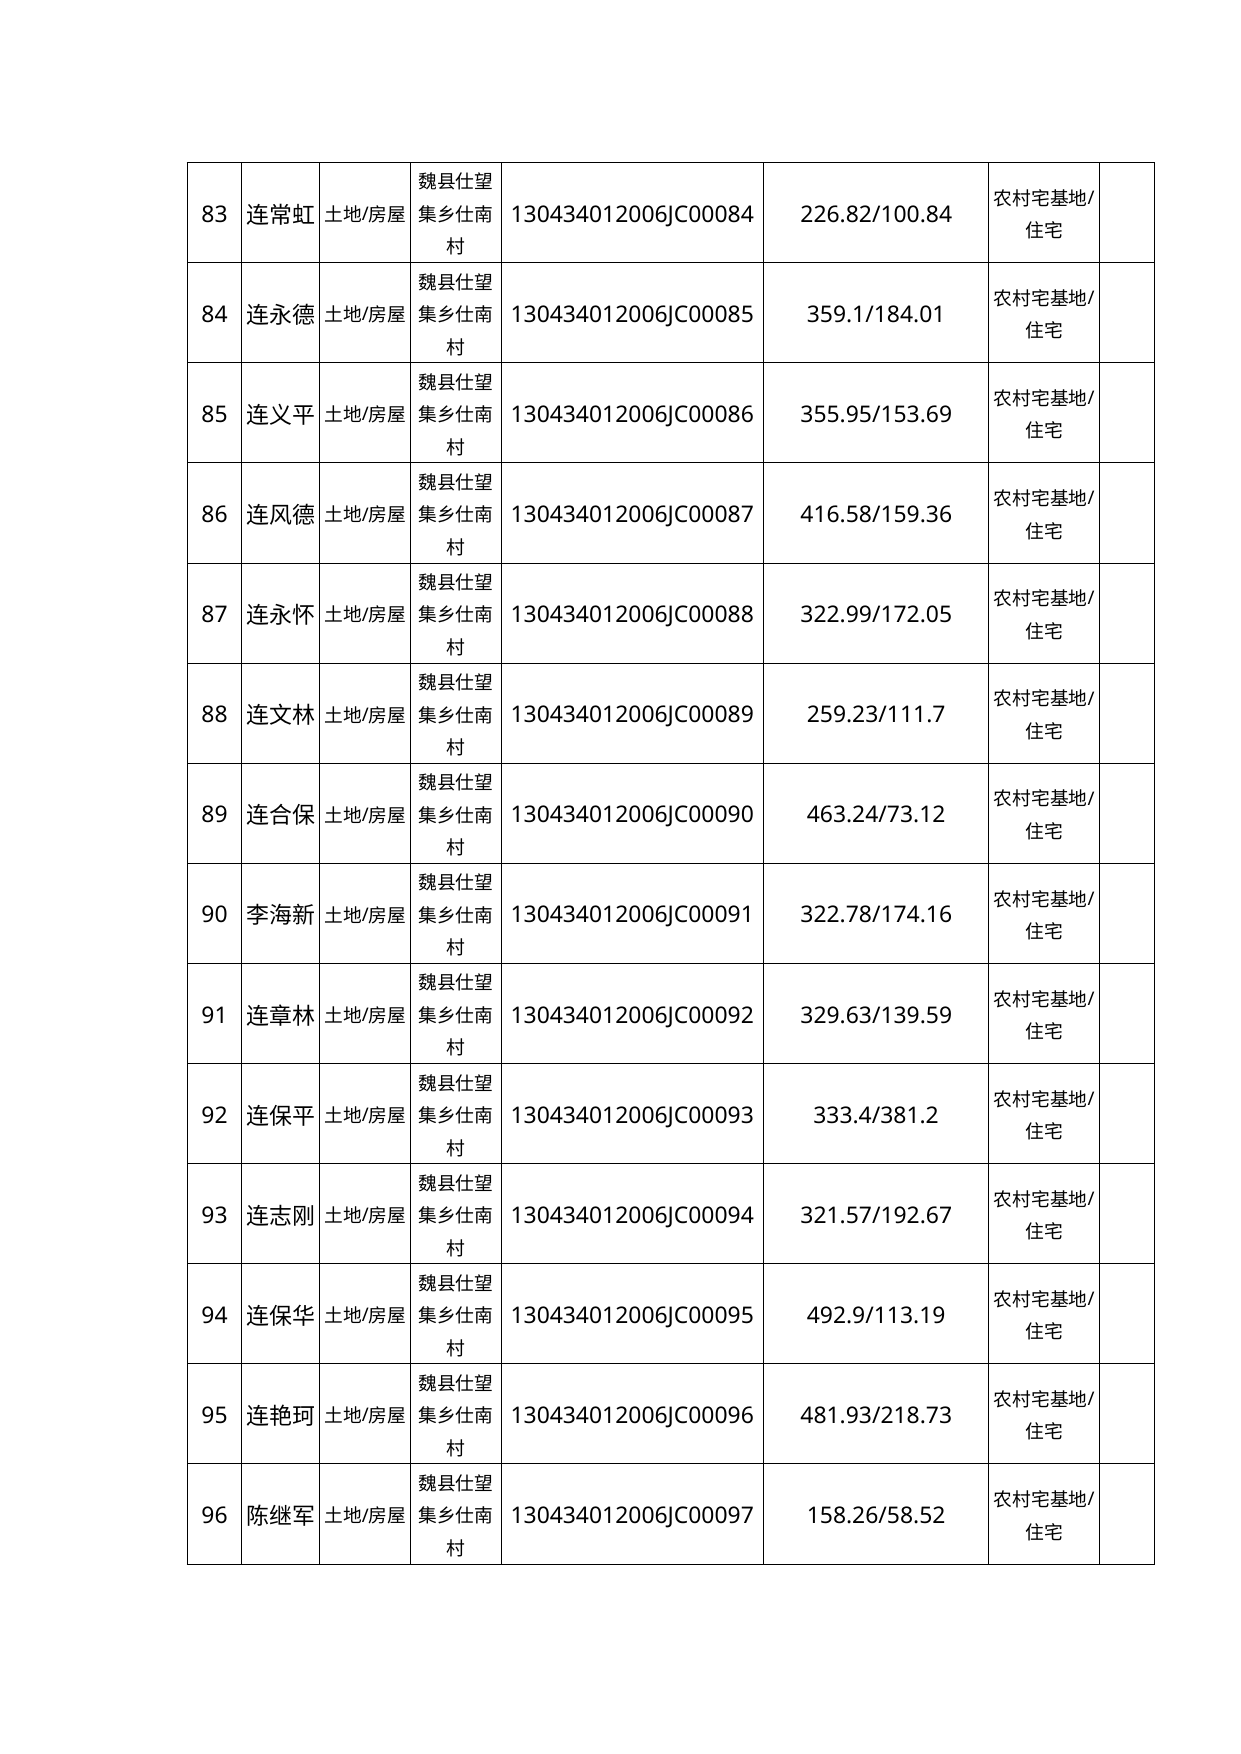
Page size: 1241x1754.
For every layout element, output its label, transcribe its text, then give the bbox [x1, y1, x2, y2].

table_cell 130434012006JC00087 [502, 463, 763, 562]
table_cell 农村宅基地/住宅 [989, 564, 1099, 662]
table_cell 130434012006JC00093 [502, 1064, 763, 1163]
table_cell 土地/房屋 [320, 1064, 410, 1163]
table_cell 李海新 [242, 864, 319, 963]
table_cell 连永怀 [242, 564, 319, 662]
table_cell 321.57/192.67 [764, 1164, 988, 1263]
table_cell 土地/房屋 [320, 864, 410, 963]
table_cell 130434012006JC00096 [502, 1364, 763, 1463]
table_cell 土地/房屋 [320, 664, 410, 763]
table_cell 333.4/381.2 [764, 1064, 988, 1163]
table_cell 96 [188, 1464, 241, 1563]
table_cell 连艳珂 [242, 1364, 319, 1463]
table_cell 土地/房屋 [320, 964, 410, 1063]
table_cell 95 [188, 1364, 241, 1463]
table_cell 连章林 [242, 964, 319, 1063]
table_cell [1100, 1464, 1154, 1563]
table_cell 农村宅基地/住宅 [989, 764, 1099, 863]
table_cell 92 [188, 1064, 241, 1163]
table_cell 农村宅基地/住宅 [989, 163, 1099, 262]
table_cell 130434012006JC00086 [502, 363, 763, 462]
table_cell 魏县仕望集乡仕南村 [411, 1164, 501, 1263]
table_cell 农村宅基地/住宅 [989, 263, 1099, 362]
table_cell 463.24/73.12 [764, 764, 988, 863]
table_cell 土地/房屋 [320, 764, 410, 863]
table_cell [1100, 363, 1154, 462]
table_cell 连合保 [242, 764, 319, 863]
table_cell [1100, 1364, 1154, 1463]
table_cell 87 [188, 564, 241, 662]
table_cell 魏县仕望集乡仕南村 [411, 163, 501, 262]
table_cell 322.99/172.05 [764, 564, 988, 662]
table_cell [1100, 1164, 1154, 1263]
table_cell 农村宅基地/住宅 [989, 1064, 1099, 1163]
table_cell 农村宅基地/住宅 [989, 1464, 1099, 1563]
table_cell 91 [188, 964, 241, 1063]
table_cell 土地/房屋 [320, 1364, 410, 1463]
table_cell 魏县仕望集乡仕南村 [411, 864, 501, 963]
table_cell [1100, 864, 1154, 963]
table_cell 土地/房屋 [320, 463, 410, 562]
table_cell 魏县仕望集乡仕南村 [411, 1264, 501, 1363]
table_cell [1100, 1264, 1154, 1363]
table_cell 农村宅基地/住宅 [989, 463, 1099, 562]
table_cell [1100, 564, 1154, 662]
table_cell 农村宅基地/住宅 [989, 864, 1099, 963]
table_cell 魏县仕望集乡仕南村 [411, 1464, 501, 1563]
table_cell 94 [188, 1264, 241, 1363]
table_cell [1100, 764, 1154, 863]
table_cell 158.26/58.52 [764, 1464, 988, 1563]
table_cell 连文林 [242, 664, 319, 763]
table_cell 130434012006JC00089 [502, 664, 763, 763]
table_cell 481.93/218.73 [764, 1364, 988, 1463]
table_cell 322.78/174.16 [764, 864, 988, 963]
table_cell 土地/房屋 [320, 163, 410, 262]
table_cell 连永德 [242, 263, 319, 362]
table_cell 土地/房屋 [320, 263, 410, 362]
table_cell 130434012006JC00094 [502, 1164, 763, 1263]
table_cell 329.63/139.59 [764, 964, 988, 1063]
table_cell 魏县仕望集乡仕南村 [411, 764, 501, 863]
table_cell 83 [188, 163, 241, 262]
table_cell 农村宅基地/住宅 [989, 363, 1099, 462]
table_cell 130434012006JC00092 [502, 964, 763, 1063]
table_cell 492.9/113.19 [764, 1264, 988, 1363]
table_cell 连保华 [242, 1264, 319, 1363]
table_cell 130434012006JC00085 [502, 263, 763, 362]
table_cell 86 [188, 463, 241, 562]
table_cell 魏县仕望集乡仕南村 [411, 363, 501, 462]
table_cell 魏县仕望集乡仕南村 [411, 1064, 501, 1163]
table_cell 连志刚 [242, 1164, 319, 1263]
table_cell 359.1/184.01 [764, 263, 988, 362]
table_cell [1100, 964, 1154, 1063]
table_cell 89 [188, 764, 241, 863]
table_cell 农村宅基地/住宅 [989, 964, 1099, 1063]
table_cell 226.82/100.84 [764, 163, 988, 262]
table_cell 130434012006JC00091 [502, 864, 763, 963]
table_cell 90 [188, 864, 241, 963]
table_cell 连常虹 [242, 163, 319, 262]
table_cell 130434012006JC00097 [502, 1464, 763, 1563]
table_cell 连保平 [242, 1064, 319, 1163]
table_cell 130434012006JC00090 [502, 764, 763, 863]
table_cell 土地/房屋 [320, 363, 410, 462]
table_cell 130434012006JC00088 [502, 564, 763, 662]
table_cell 农村宅基地/住宅 [989, 664, 1099, 763]
table_cell [1100, 163, 1154, 262]
table_cell 259.23/111.7 [764, 664, 988, 763]
table_cell 连风德 [242, 463, 319, 562]
table_cell 130434012006JC00084 [502, 163, 763, 262]
table_cell 355.95/153.69 [764, 363, 988, 462]
table_cell 土地/房屋 [320, 564, 410, 662]
table_cell 土地/房屋 [320, 1264, 410, 1363]
table_cell 陈继军 [242, 1464, 319, 1563]
table_cell 416.58/159.36 [764, 463, 988, 562]
table_cell 农村宅基地/住宅 [989, 1264, 1099, 1363]
table_cell 魏县仕望集乡仕南村 [411, 263, 501, 362]
table_cell 93 [188, 1164, 241, 1263]
table_cell 土地/房屋 [320, 1164, 410, 1263]
table_cell [1100, 664, 1154, 763]
table_cell 魏县仕望集乡仕南村 [411, 1364, 501, 1463]
table_cell 魏县仕望集乡仕南村 [411, 564, 501, 662]
table_cell 130434012006JC00095 [502, 1264, 763, 1363]
table_cell [1100, 463, 1154, 562]
table_cell 土地/房屋 [320, 1464, 410, 1563]
table_cell 84 [188, 263, 241, 362]
table_cell 85 [188, 363, 241, 462]
table_cell 农村宅基地/住宅 [989, 1164, 1099, 1263]
table_cell 魏县仕望集乡仕南村 [411, 964, 501, 1063]
table_cell [1100, 263, 1154, 362]
table_cell 魏县仕望集乡仕南村 [411, 664, 501, 763]
table_cell 魏县仕望集乡仕南村 [411, 463, 501, 562]
table_cell 农村宅基地/住宅 [989, 1364, 1099, 1463]
table_cell [1100, 1064, 1154, 1163]
table_cell 连义平 [242, 363, 319, 462]
table_cell 88 [188, 664, 241, 763]
